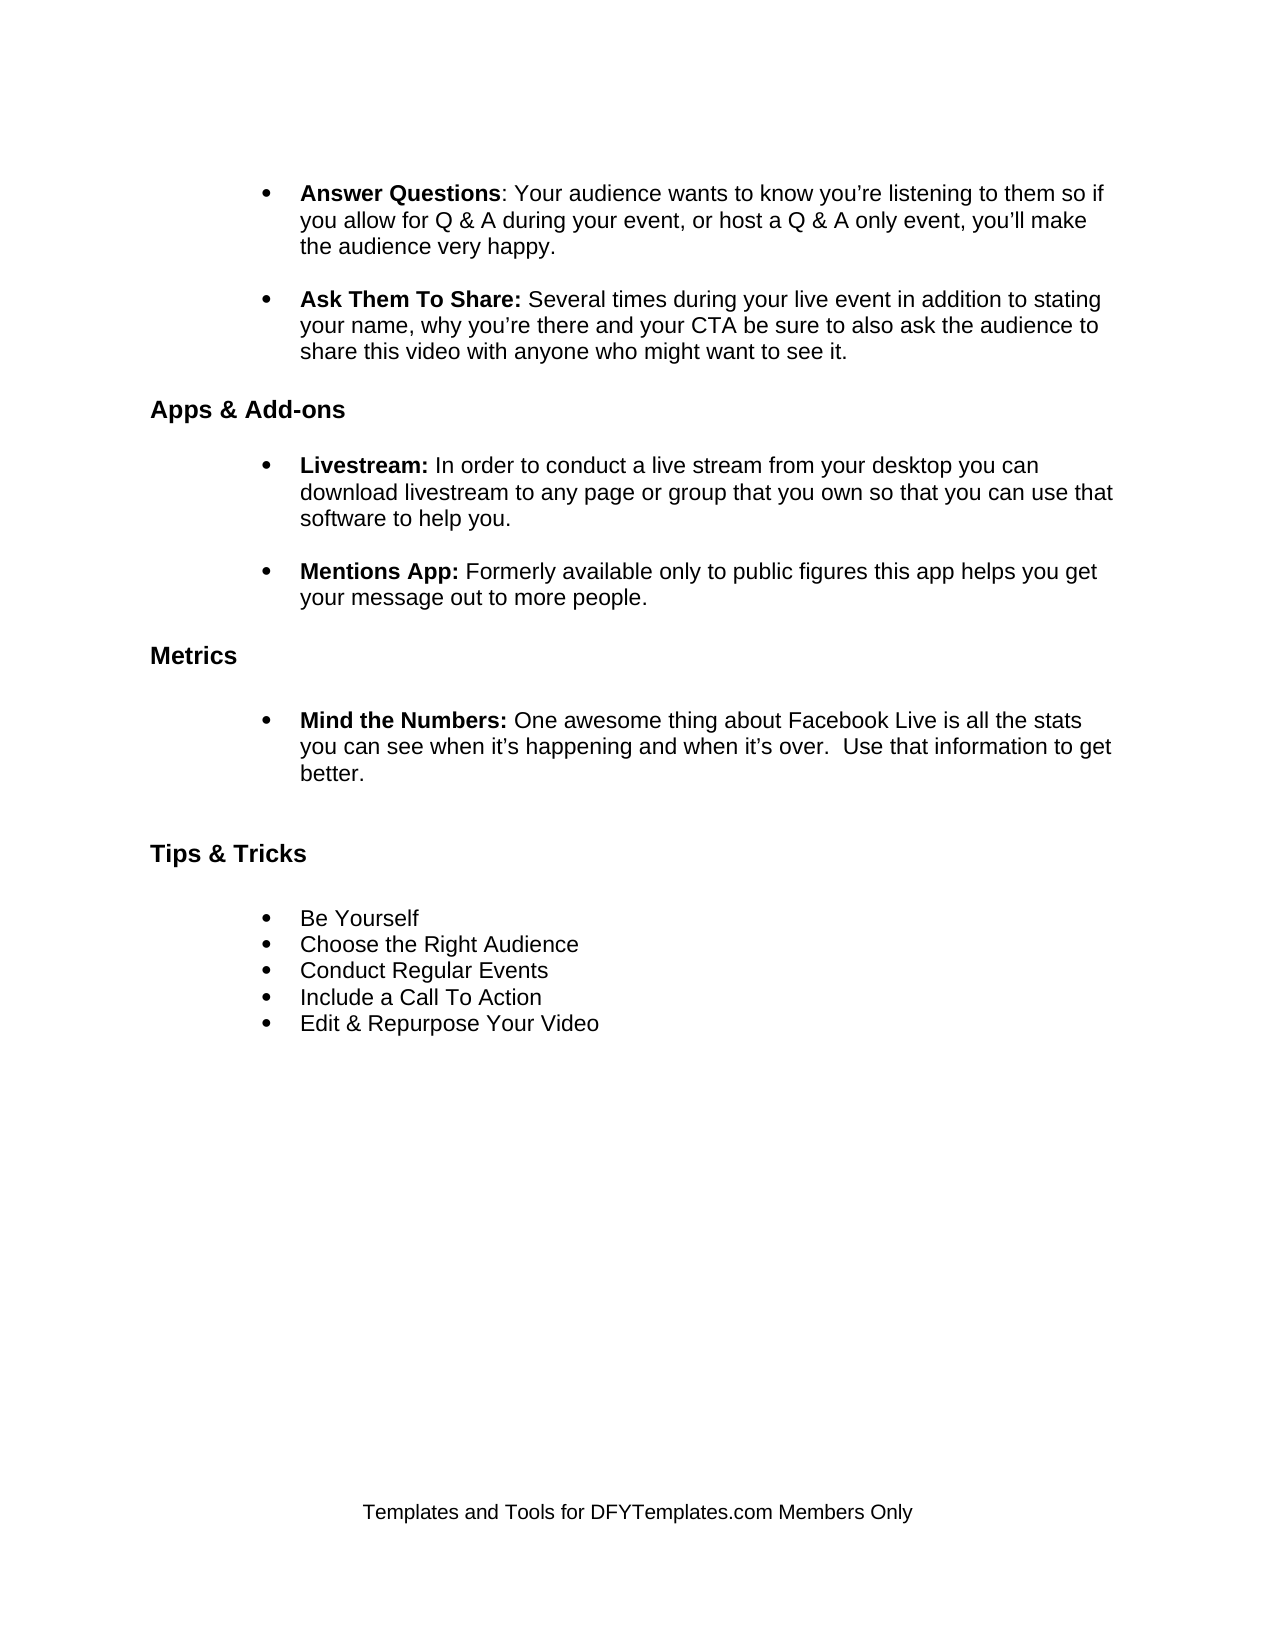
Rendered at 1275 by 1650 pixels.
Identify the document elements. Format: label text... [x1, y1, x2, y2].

text Apps & Add-ons [150, 395, 1125, 424]
list Include a Call To Action [262, 984, 1125, 1010]
list Mentions App: Formerly available only to public figures this app helps you get your message out to more people. [262, 558, 1125, 611]
list Livestream: In order to conduct a live stream from your desktop you can download livestream to any page or group that you own so that you can use that software to help you. [262, 452, 1125, 531]
list Mind the Numbers: One awesome thing about Facebook Live is all the stats you can see when it’s happening and when it’s over. Use that information to get better. [262, 707, 1125, 786]
text Metrics [150, 641, 1125, 669]
list Edit & Repurpose Your Video [262, 1010, 1125, 1036]
list Ask Them To Share: Several times during your live event in addition to stating your name, why you’re there and your CTA be sure to also ask the audience to share this video with anyone who might want to see it. [262, 286, 1125, 365]
list Be Yourself [262, 904, 1125, 931]
list Conduct Regular Events [262, 957, 1125, 984]
list Choose the Right Audience [262, 931, 1125, 957]
list Answer Questions: Your audience wants to know you’re listening to them so if you allow for Q & A during your event, or host a Q & A only event, you’ll make the audience very happy. [262, 180, 1125, 259]
text Tips & Tricks [150, 838, 1125, 867]
